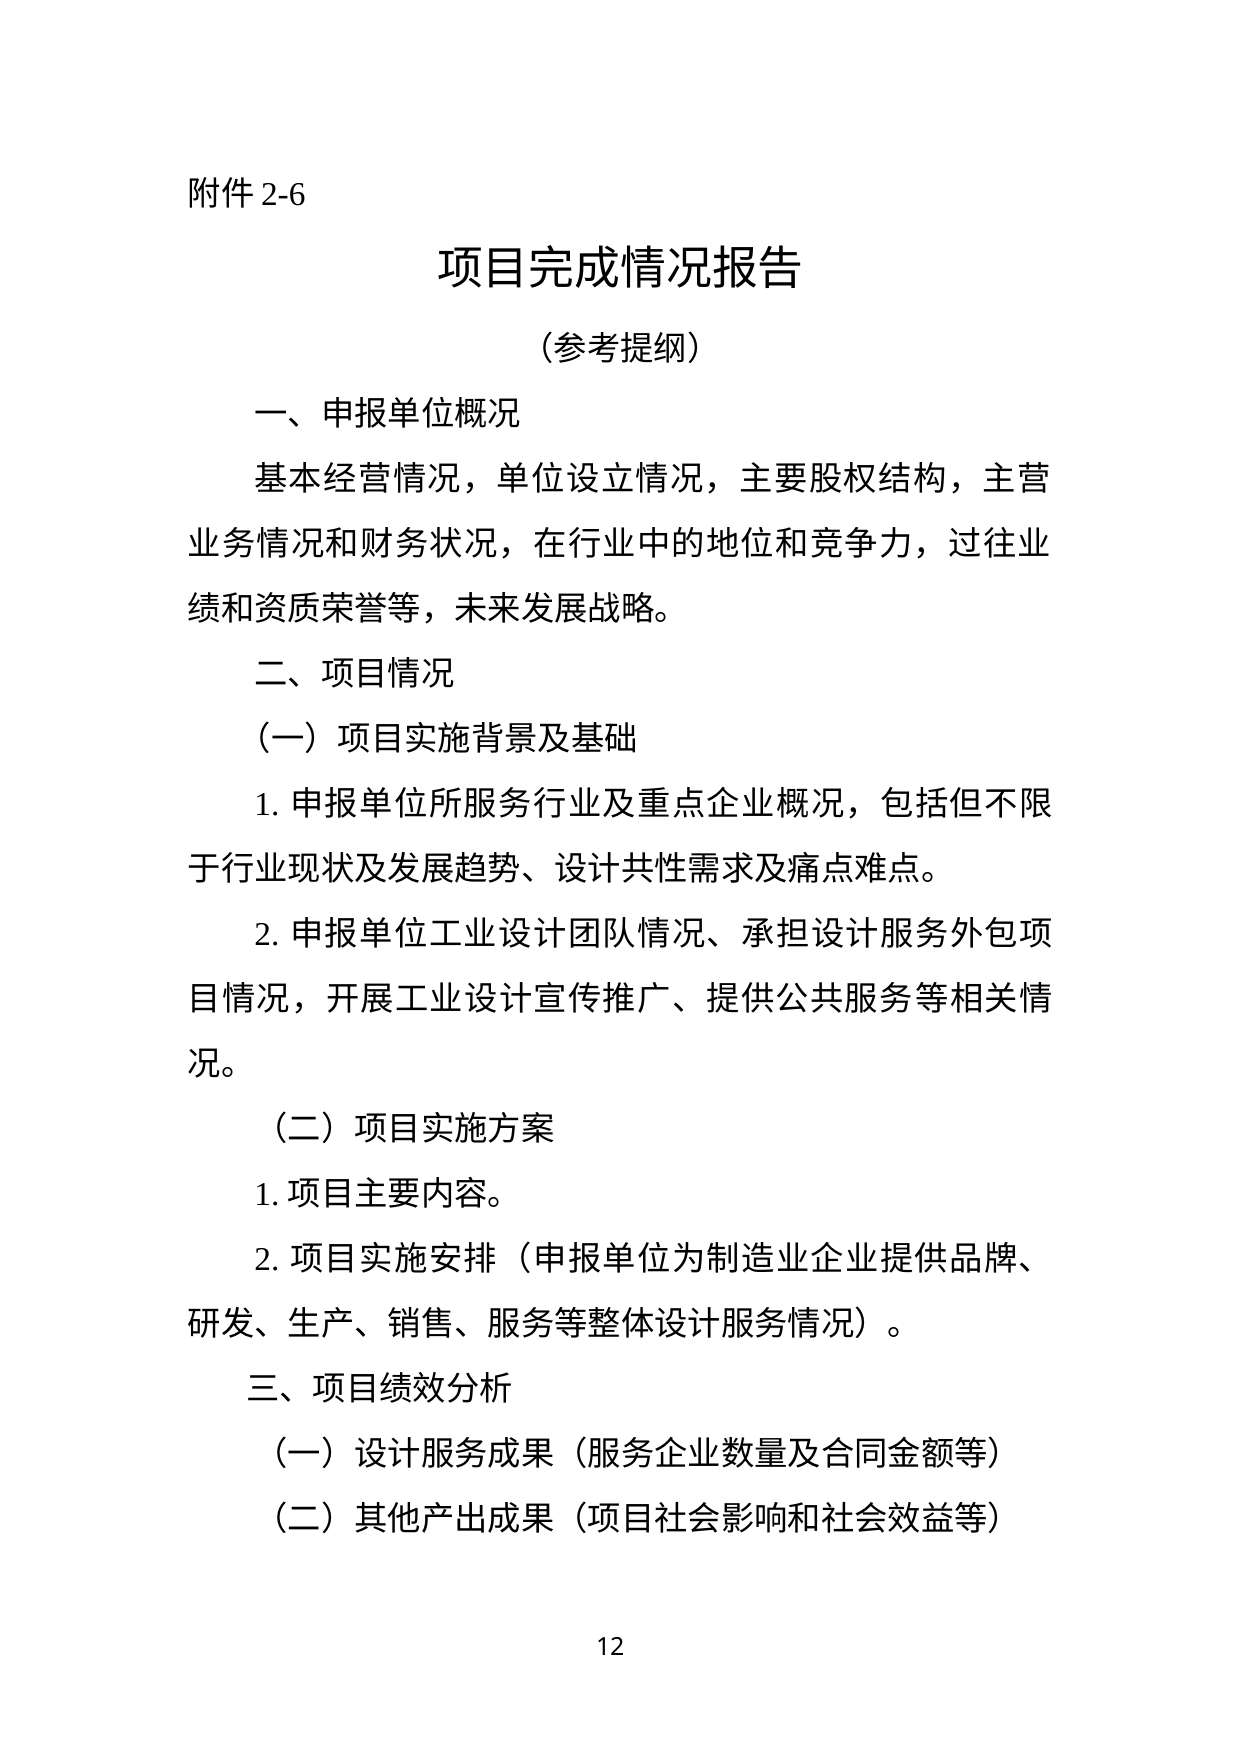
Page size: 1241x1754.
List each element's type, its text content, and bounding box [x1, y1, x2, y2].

text 三、项目绩效分析 [187, 1354, 1053, 1419]
text 1. 申报单位所服务行业及重点企业概况，包括但不限于行业现状及发展趋势、设计共性需求及痛点难点。 [187, 769, 1053, 899]
text 1. 项目主要内容。 [187, 1159, 1053, 1224]
text 一、申报单位概况 [187, 379, 1053, 444]
text 2. 项目实施安排（申报单位为制造业企业提供品牌、研发、生产、销售、服务等整体设计服务情况）。 [187, 1224, 1053, 1354]
text （一）设计服务成果（服务企业数量及合同金额等） [187, 1419, 1053, 1484]
text 附件2-6 [187, 162, 1053, 216]
text （二）其他产出成果（项目社会影响和社会效益等） [187, 1484, 1053, 1549]
text （一）项目实施背景及基础 [187, 704, 1053, 769]
text 基本经营情况，单位设立情况，主要股权结构，主营业务情况和财务状况，在行业中的地位和竞争力，过往业绩和资质荣誉等，未来发展战略。 [187, 444, 1053, 639]
text （参考提纲） [187, 314, 1053, 379]
text 2. 申报单位工业设计团队情况、承担设计服务外包项目情况，开展工业设计宣传推广、提供公共服务等相关情况。 [187, 899, 1053, 1094]
text （二）项目实施方案 [187, 1094, 1053, 1159]
text 项目完成情况报告 [187, 216, 1053, 314]
text 二、项目情况 [187, 639, 1053, 704]
